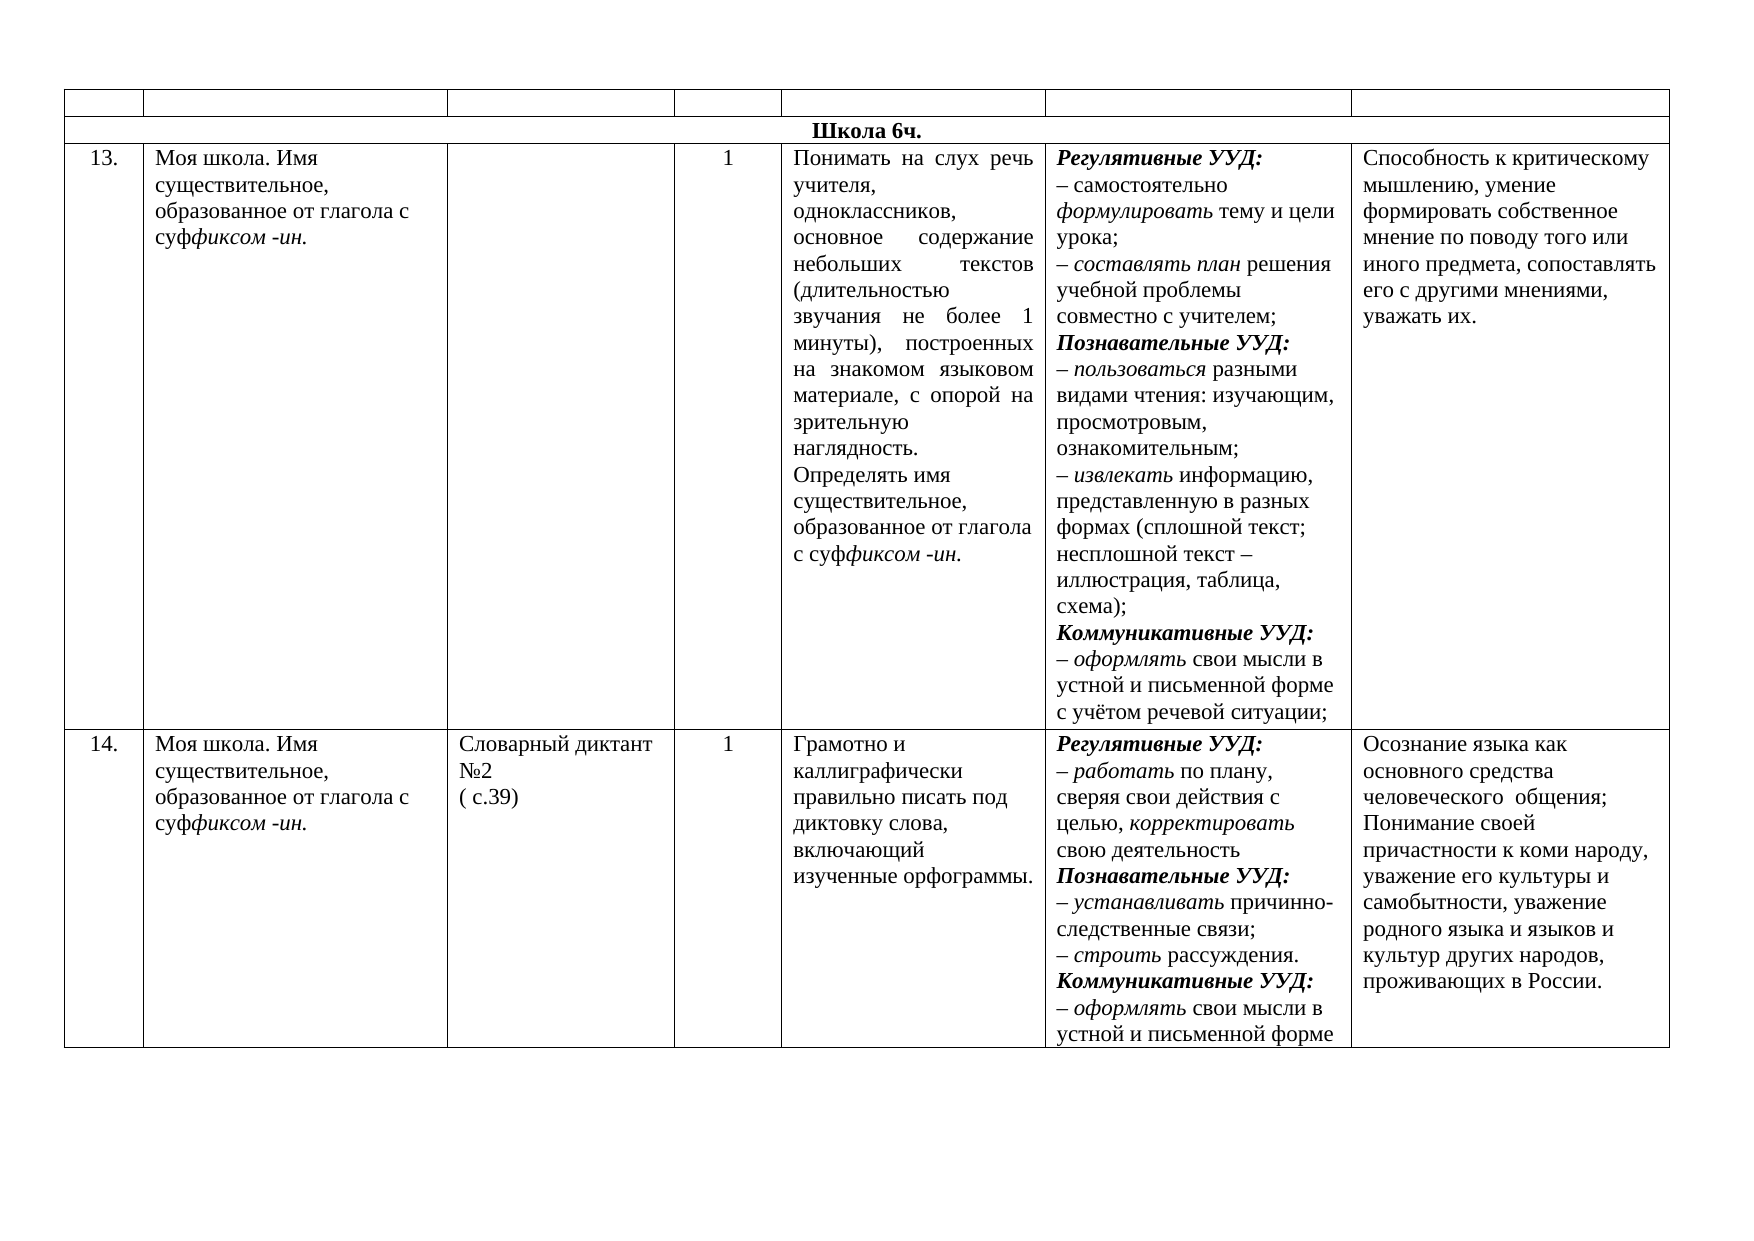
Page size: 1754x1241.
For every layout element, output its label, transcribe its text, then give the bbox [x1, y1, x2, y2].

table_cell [782, 730, 1045, 1047]
table_cell 1 [675, 144, 781, 729]
table_cell [144, 90, 447, 116]
table_cell 13. [65, 144, 143, 729]
table_cell Понимать на слух речь учителя, одноклассников, основное содержание небольших текстов (длительностью звучания не более 1 минуты), построенных на знакомом языковом материале, с опорой на зрительную наглядность. Определять имя существительное, образованное от глагола с суффиксом -ин. [782, 144, 1045, 729]
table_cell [448, 730, 674, 1047]
table_cell [448, 90, 674, 116]
table_cell Регулятивные УУД: – самостоятельно формулировать тему и цели урока; – составлять план решения учебной проблемы совместно с учителем; Познавательные УУД: – пользоваться разными видами чтения: изучающим, просмотровым, ознакомительным; – извлекать информацию, представленную в разных формах (сплошной текст; несплошной текст – иллюстрация, таблица, схема); Коммуникативные УУД: – оформлять свои мысли в устной и письменной форме с учётом речевой ситуации; [1046, 144, 1351, 729]
table_cell [448, 144, 674, 729]
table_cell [1046, 730, 1351, 1047]
table_cell Школа 6ч. [65, 117, 1669, 143]
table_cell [1352, 730, 1669, 1047]
table_cell Моя школа. Имя существительное, образованное от глагола с суффиксом -ин. [144, 144, 447, 729]
table_cell 1 [675, 730, 781, 1047]
table_cell 14. [65, 730, 143, 1047]
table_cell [144, 730, 447, 1047]
table_cell Способность к критическому мышлению, умение формировать собственное мнение по поводу того или иного предмета, сопоставлять его с другими мнениями, уважать их. [1352, 144, 1669, 729]
